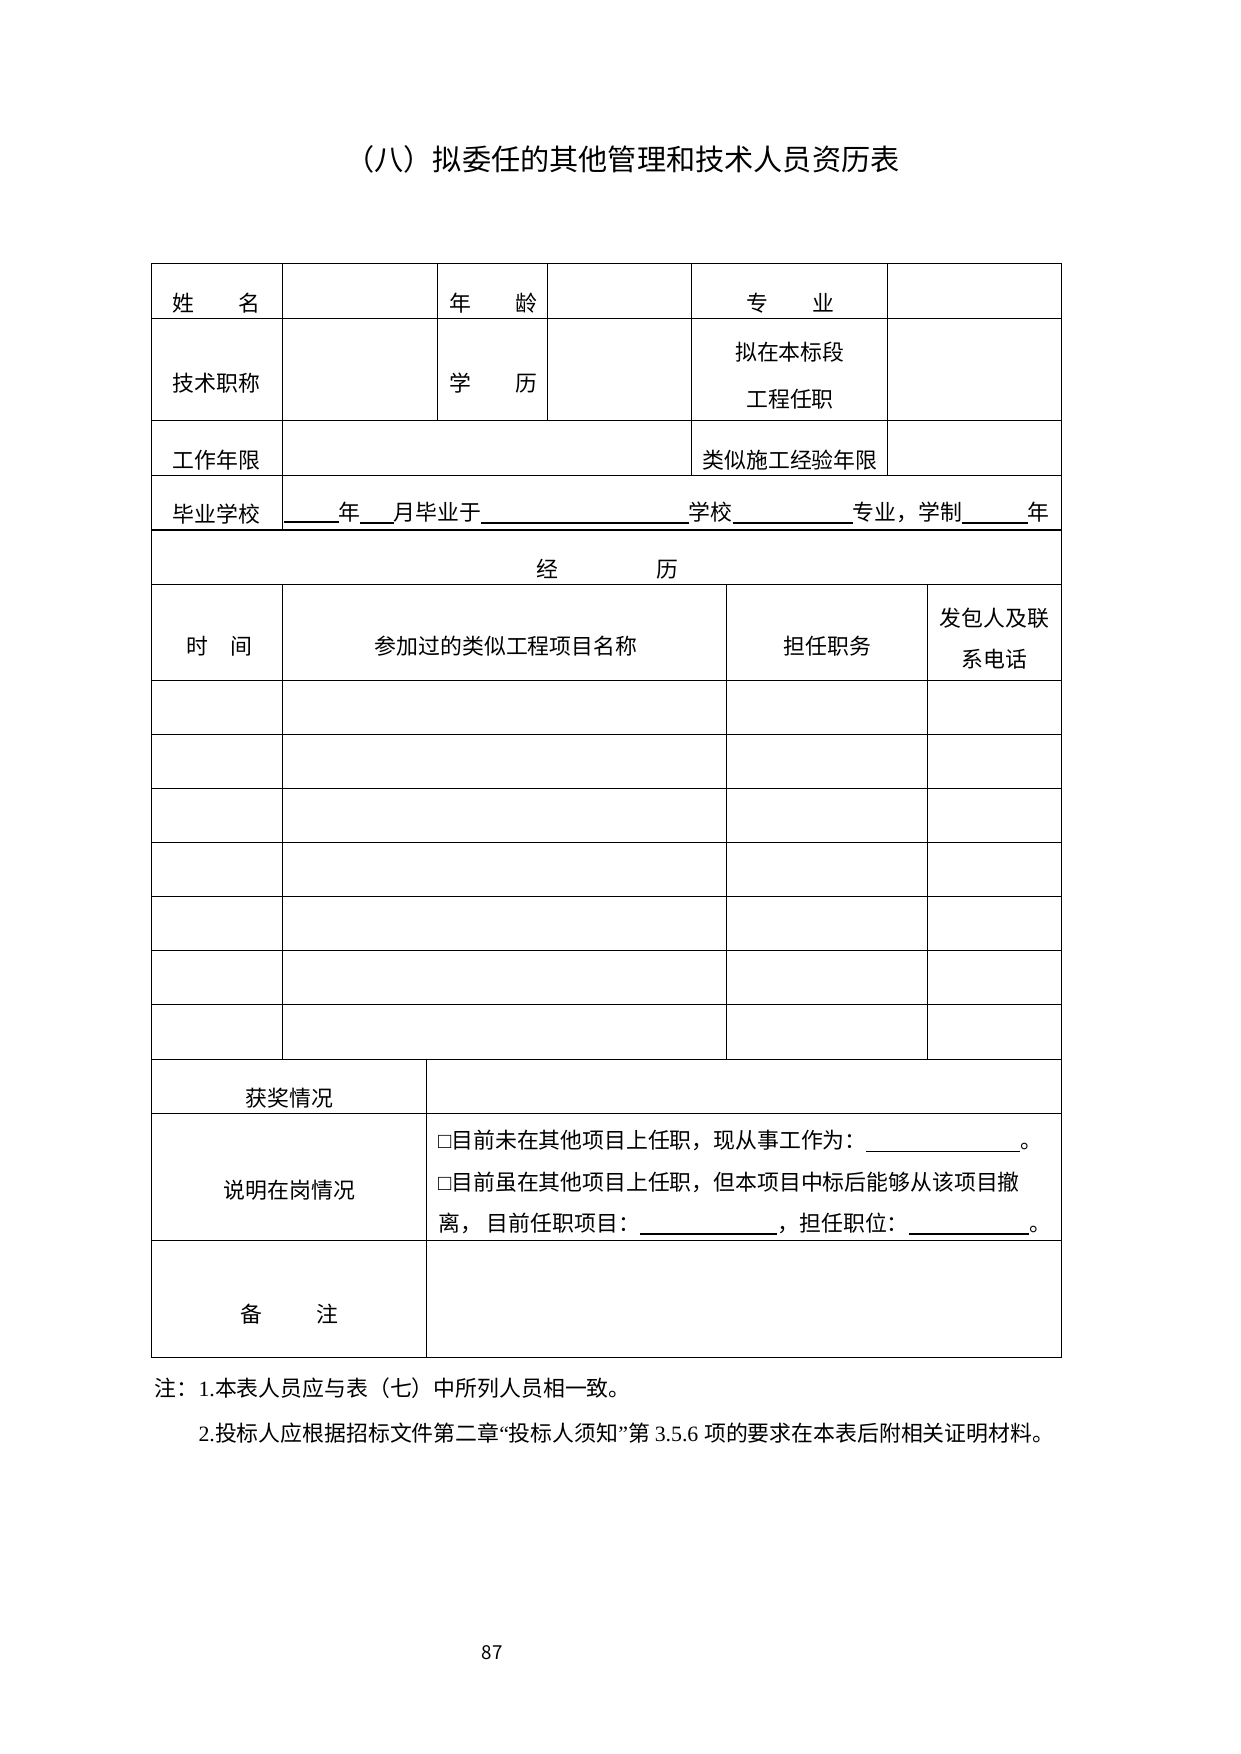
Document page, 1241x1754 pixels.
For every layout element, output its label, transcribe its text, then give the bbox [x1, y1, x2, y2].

table_cell [152, 735, 282, 788]
table_cell 发包人及联系电话 [928, 585, 1061, 680]
table_cell [928, 897, 1061, 950]
table_cell [727, 735, 927, 788]
table_cell [283, 1005, 726, 1058]
table_cell [888, 319, 1061, 420]
table_cell 经 历 [152, 531, 1061, 584]
text （八）拟委任的其他管理和技术人员资历表 [127, 137, 1118, 179]
table_cell [548, 319, 691, 420]
table_header 姓 名 [152, 264, 282, 318]
table_cell [727, 843, 927, 896]
table_cell [888, 421, 1061, 474]
table_cell [727, 897, 927, 950]
table_cell 时 间 [152, 585, 282, 680]
table_cell [427, 1241, 1061, 1357]
table_header 年 龄 [438, 264, 547, 318]
table_cell [283, 951, 726, 1004]
table_cell 拟在本标段工程任职 [692, 319, 887, 420]
table_cell 参加过的类似工程项目名称 [283, 585, 726, 680]
table_cell 说明在岗情况 [152, 1114, 426, 1240]
table_cell [283, 735, 726, 788]
table_cell 类似施工经验年限 [692, 421, 887, 474]
table_cell [283, 789, 726, 842]
table_header [548, 264, 691, 318]
table_cell [727, 951, 927, 1004]
table_cell 年 月毕业于 学校 专业，学制 年 [283, 476, 1061, 529]
table_cell 担任职务 [727, 585, 927, 680]
table_cell [727, 789, 927, 842]
table_header 专 业 [692, 264, 887, 318]
table_cell [283, 421, 691, 474]
table_cell [152, 1005, 282, 1058]
table_cell [427, 1060, 1061, 1113]
table_cell [283, 319, 437, 420]
table_cell [152, 843, 282, 896]
table_header [888, 264, 1061, 318]
table_cell 学 历 [438, 319, 547, 420]
table_cell 工作年限 [152, 421, 282, 474]
text 2.投标人应根据招标文件第二章“投标人须知”第 3.5.6 项的要求在本表后附相关证明材料。 [198, 1416, 1136, 1448]
table_cell [928, 951, 1061, 1004]
table_cell [928, 789, 1061, 842]
table_cell 获奖情况 [152, 1060, 426, 1113]
table_cell [152, 897, 282, 950]
table_cell [928, 1005, 1061, 1058]
table_cell [152, 681, 282, 734]
table_cell [928, 843, 1061, 896]
table_cell [283, 681, 726, 734]
table_cell □目前未在其他项目上任职，现从事工作为： 。 □目前虽在其他项目上任职，但本项目中标后能够从该项目撤离， 目前任职项目： ，担任职位： 。 [427, 1114, 1061, 1240]
table_cell [727, 681, 927, 734]
table_cell [727, 1005, 927, 1058]
table_cell [152, 951, 282, 1004]
table_cell 技术职称 [152, 319, 282, 420]
table_cell 毕业学校 [152, 476, 282, 529]
table_cell [152, 789, 282, 842]
table_cell [283, 843, 726, 896]
table_cell [928, 735, 1061, 788]
table_cell [928, 681, 1061, 734]
table_header [283, 264, 437, 318]
text 注：1.本表人员应与表（七）中所列人员相一致。 [154, 1371, 1136, 1403]
table_cell 备 注 [152, 1241, 426, 1357]
table_cell [283, 897, 726, 950]
